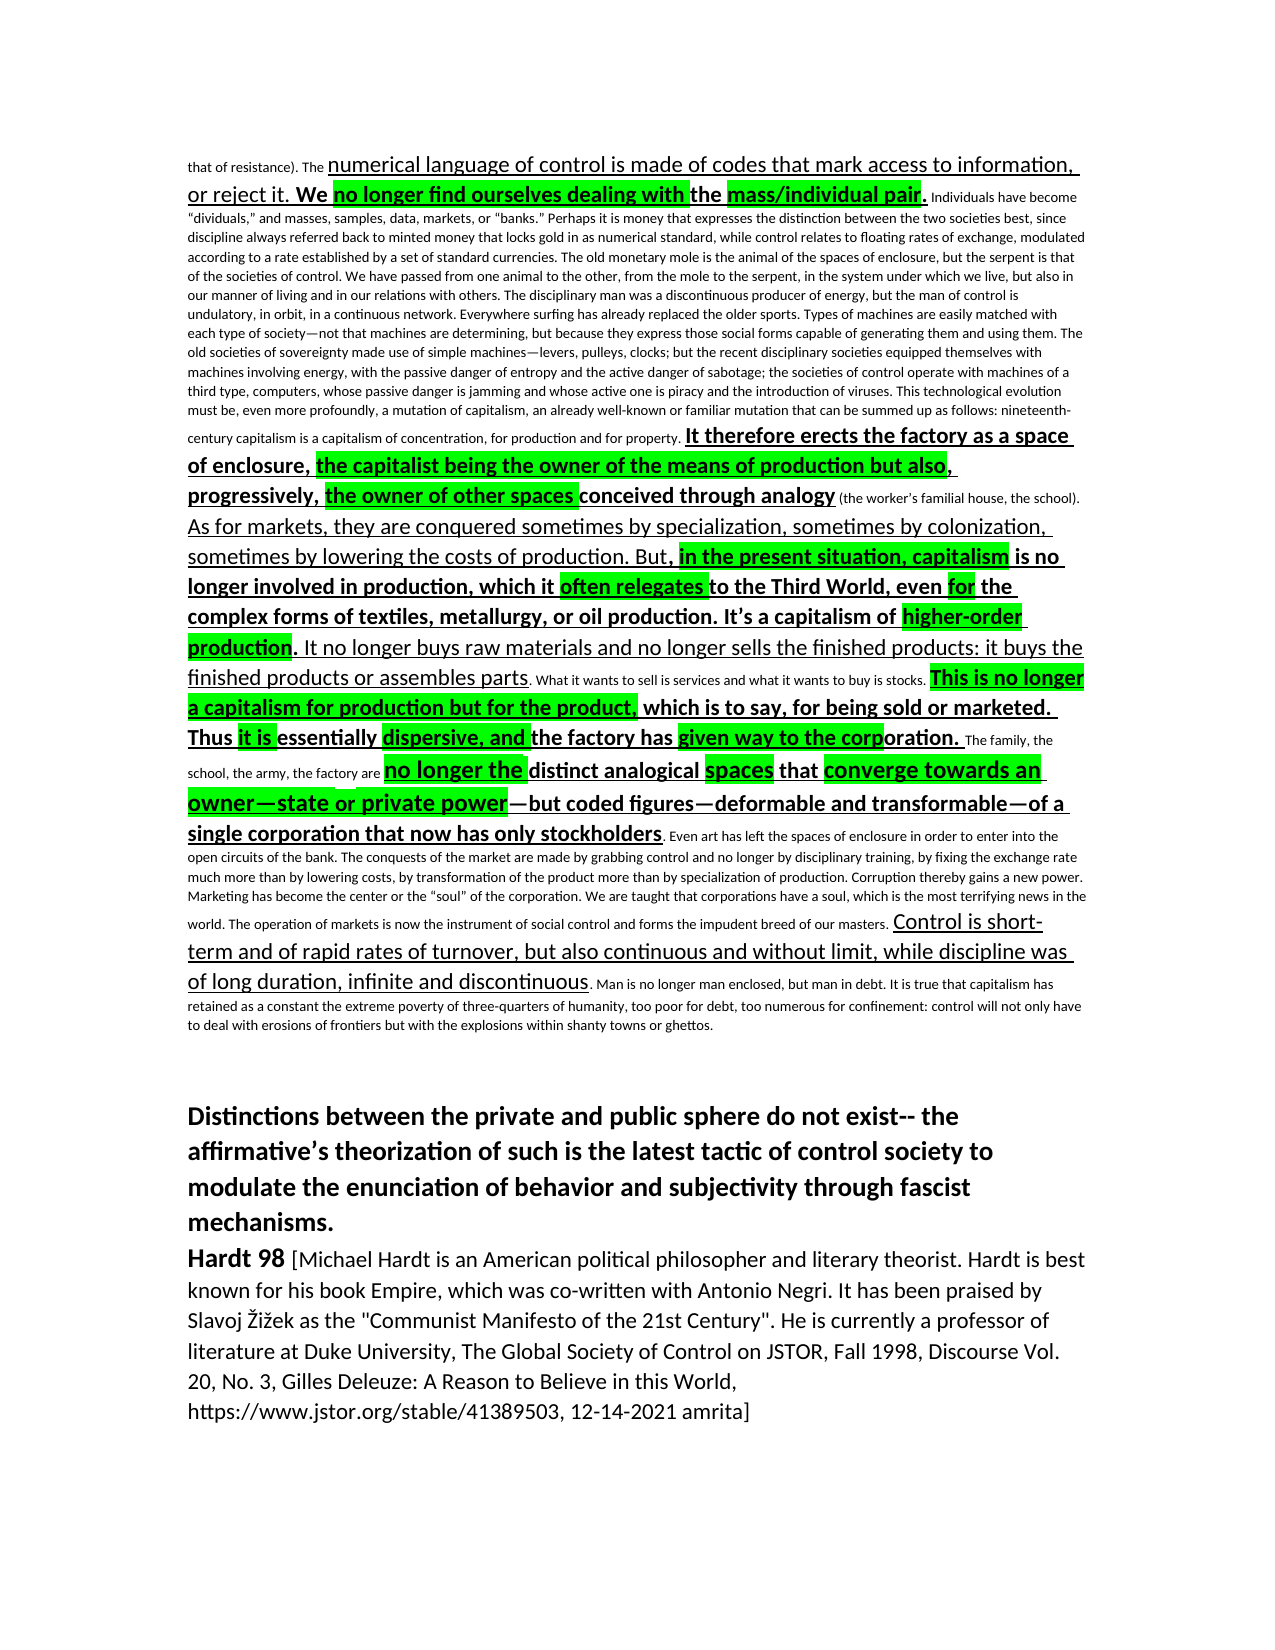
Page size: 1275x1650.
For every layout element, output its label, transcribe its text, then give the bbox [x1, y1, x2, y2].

subtitle Distinctions between the private and public sphere do not exist-- the affirmative’s theorization of such is the latest tactic of control society to modulate the enunciation of behavior and subjectivity through fascist mechanisms. [187, 1099, 1087, 1239]
text Hardt 98 [Michael Hardt is an American political philosopher and literary theorist. Hardt is best known for his book Empire, which was co-written with Antonio Negri. It has been praised by Slavoj Žižek as the "Communist Manifesto of the 21st Century". He is currently a professor of literature at Duke University, The Global Society of Control on JSTOR, Fall 1998, Discourse Vol. 20, No. 3, Gilles Deleuze: A Reason to Believe in this World, https://www.jstor.org/stable/41389503, 12-14-2021 amrita] [187, 1241, 1087, 1425]
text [187, 150, 1087, 1034]
